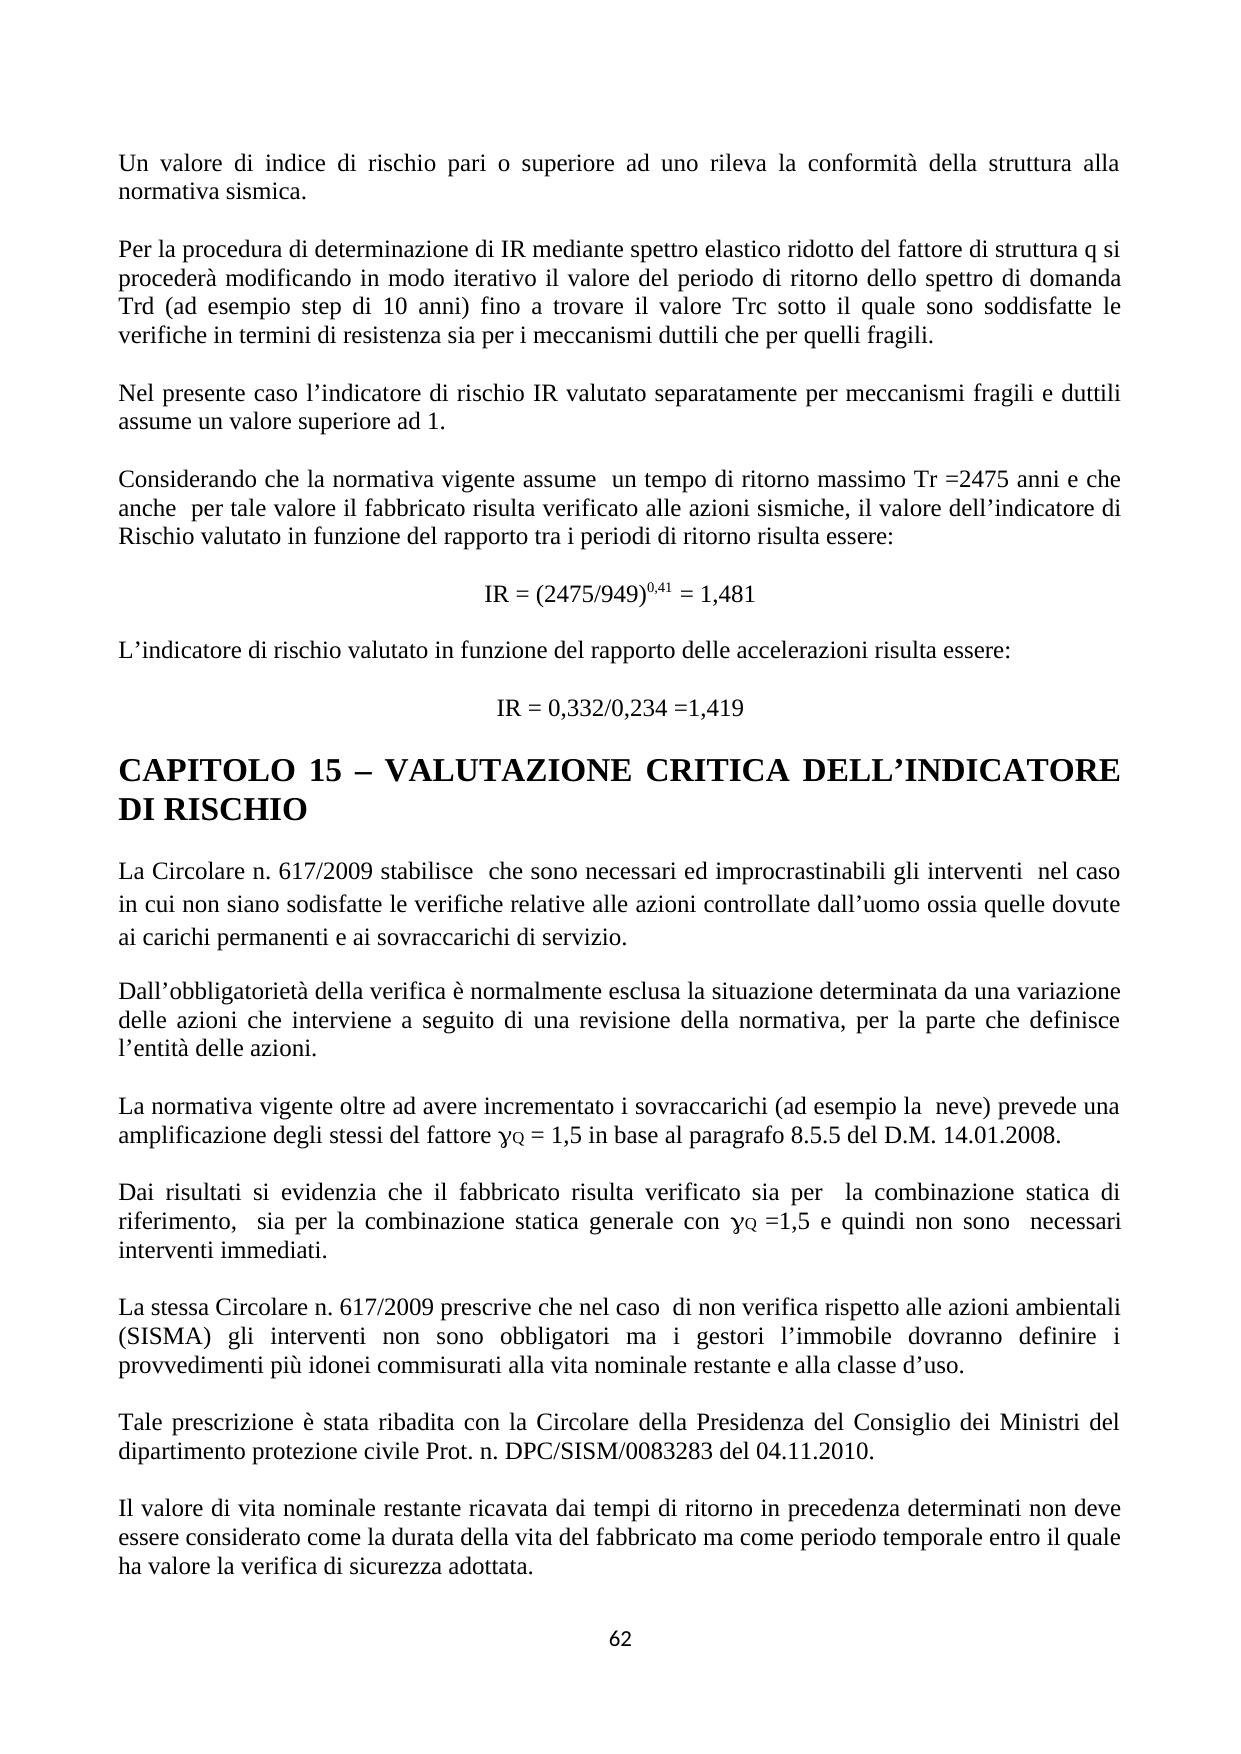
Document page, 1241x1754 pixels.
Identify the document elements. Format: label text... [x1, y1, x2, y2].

text La normativa vigente oltre ad avere incrementato i sovraccarichi (ad esempio la neve) prevede una amplificazione degli stessi del fattore Q = 1,5 in base al paragrafo 8.5.5 del D.M. 14.01.2008. [118, 1091, 1122, 1148]
text La stessa Circolare n. 617/2009 prescrive che nel caso di non verifica rispetto alle azioni ambientali (SISMA) gli interventi non sono obbligatori ma i gestori l’immobile dovranno definire i provvedimenti più idonei commisurati alla vita nominale restante e alla classe d’uso. [118, 1292, 1122, 1378]
text Per la procedura di determinazione di IR mediante spettro elastico ridotto del fattore di struttura q si procederà modificando in modo iterativo il valore del periodo di ritorno dello spettro di domanda Trd (ad esempio step di 10 anni) fino a trovare il valore Trc sotto il quale sono soddisfatte le verifiche in termini di resistenza sia per i meccanismi duttili che per quelli fragili. [118, 234, 1122, 349]
text CAPITOLO 15 – VALUTAZIONE CRITICA DELL’INDICATORE DI RISCHIO [118, 751, 1122, 827]
text L’indicatore di rischio valutato in funzione del rapporto delle accelerazioni risulta essere: [118, 636, 1122, 664]
text Dall’obbligatorietà della verifica è normalmente esclusa la situazione determinata da una variazione delle azioni che interviene a seguito di una revisione della normativa, per la parte che definisce l’entità delle azioni. [118, 976, 1122, 1062]
text Considerando che la normativa vigente assume un tempo di ritorno massimo Tr =2475 anni e che anche per tale valore il fabbricato risulta verificato alle azioni sismiche, il valore dell’indicatore di Rischio valutato in funzione del rapporto tra i periodi di ritorno risulta essere: [118, 464, 1122, 550]
text Un valore di indice di rischio pari o superiore ad uno rileva la conformità della struttura alla normativa sismica. [118, 148, 1122, 205]
text La Circolare n. 617/2009 stabilisce che sono necessari ed improcrastinabili gli interventi nel caso in cui non siano sodisfatte le verifiche relative alle azioni controllate dall’uomo ossia quelle dovute ai carichi permanenti e ai sovraccarichi di servizio. [118, 856, 1122, 951]
text Tale prescrizione è stata ribadita con la Circolare della Presidenza del Consiglio dei Ministri del dipartimento protezione civile Prot. n. DPC/SISM/0083283 del 04.11.2010. [118, 1407, 1122, 1465]
text Il valore di vita nominale restante ricavata dai tempi di ritorno in precedenza determinati non deve essere considerato come la durata della vita del fabbricato ma come periodo temporale entro il quale ha valore la verifica di sicurezza adottata. [118, 1493, 1122, 1580]
text IR = 0,332/0,234 =1,419 [118, 693, 1122, 722]
text IR = (2475/949)0,41 = 1,481 [118, 579, 1122, 608]
text Dai risultati si evidenzia che il fabbricato risulta verificato sia per la combinazione statica di riferimento, sia per la combinazione statica generale con Q =1,5 e quindi non sono necessari interventi immediati. [118, 1177, 1122, 1263]
text Nel presente caso l’indicatore di rischio IR valutato separatamente per meccanismi fragili e duttili assume un valore superiore ad 1. [118, 378, 1122, 435]
